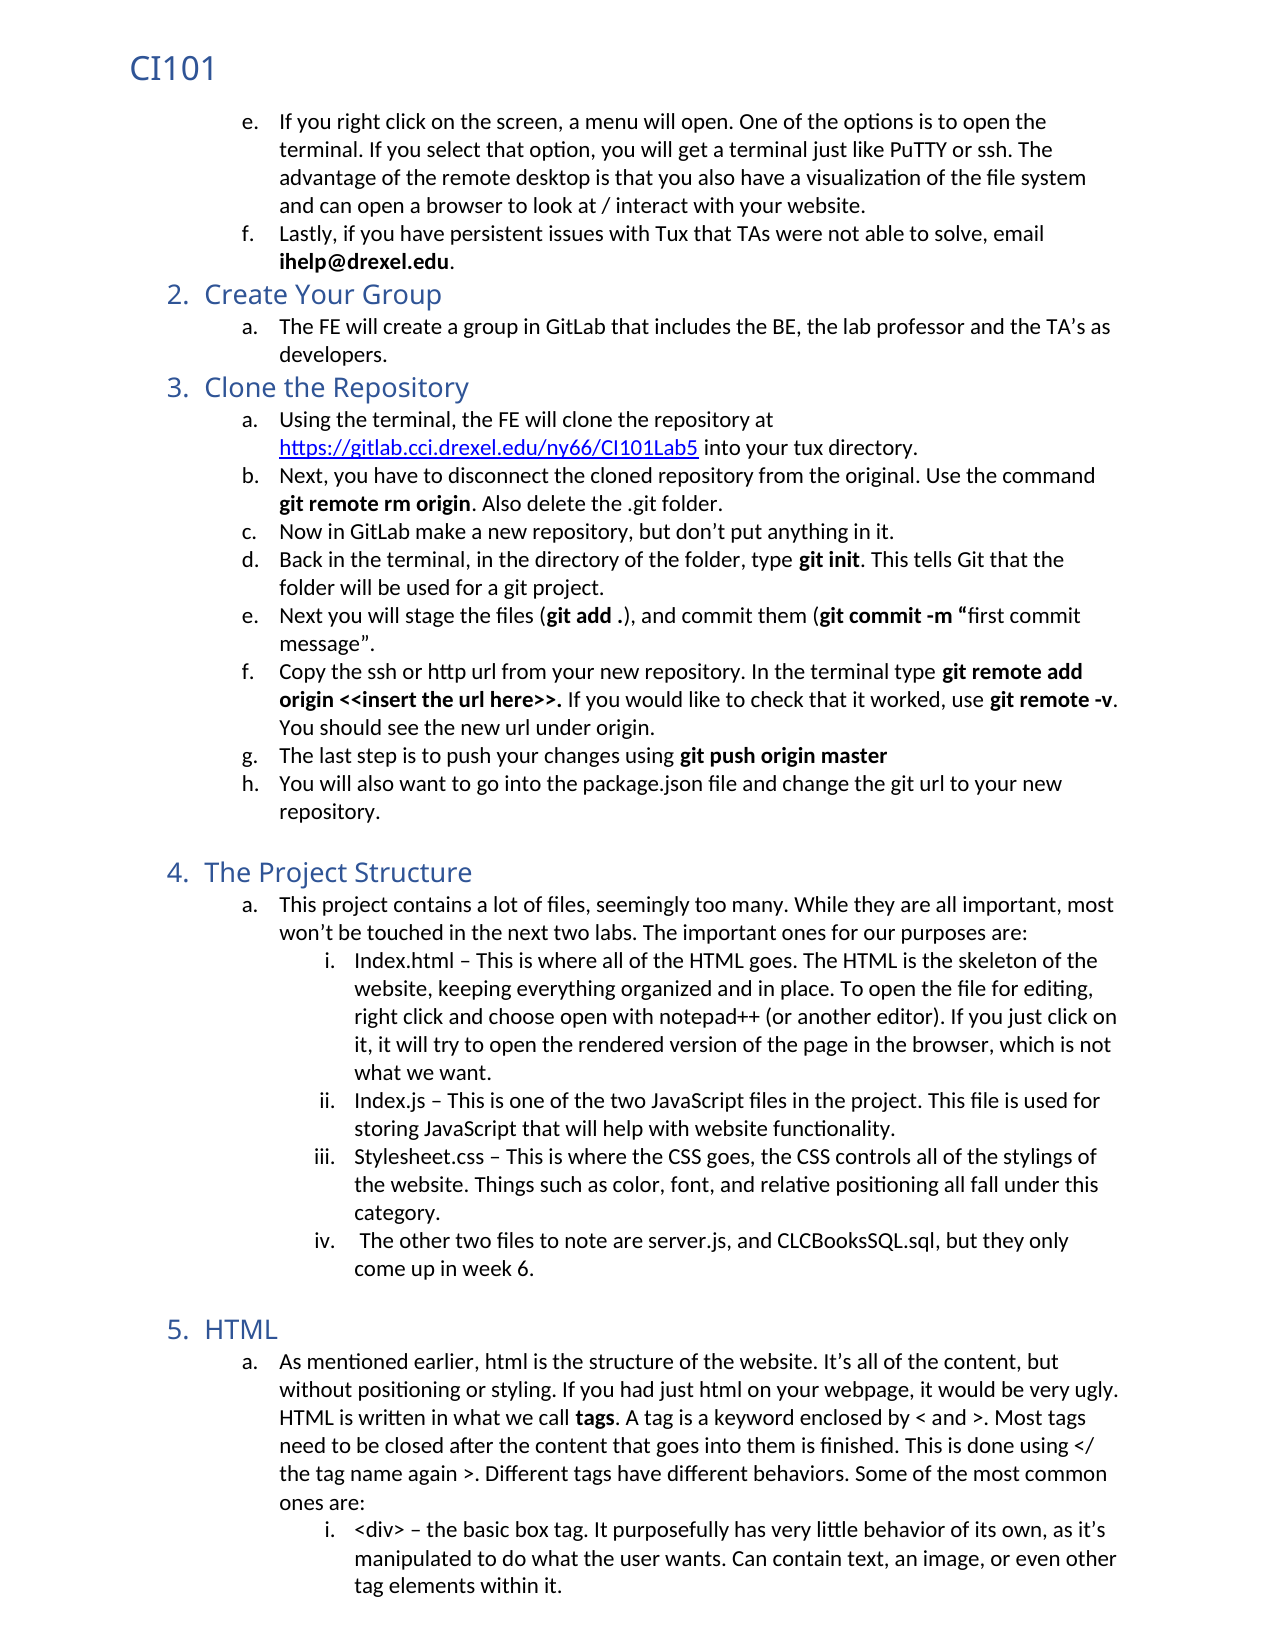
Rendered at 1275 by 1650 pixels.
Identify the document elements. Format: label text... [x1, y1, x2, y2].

list Using the terminal, the FE will clone the repository at https://gitlab.cci.drexel.edu/ny66/CI101Lab5 into your tux directory. [242, 405, 1125, 461]
list Lastly, if you have persistent issues with Tux that TAs were not able to solve, email ihelp@drexel.edu. [242, 219, 1125, 275]
list The Project Structure [167, 853, 1125, 890]
list Back in the terminal, in the directory of the folder, type git init. This tells Git that the folder will be used for a git project. [242, 545, 1125, 601]
list Index.js – This is one of the two JavaScript files in the project. This file is used for storing JavaScript that will help with website functionality. [335, 1086, 1125, 1142]
list The FE will create a group in GitLab that includes the BE, the lab professor and the TA’s as developers. [242, 312, 1125, 368]
list Stylesheet.css – This is where the CSS goes, the CSS controls all of the stylings of the website. Things such as color, font, and relative positioning all fall under this category. [335, 1142, 1125, 1227]
list Next you will stage the files (git add .), and commit them (git commit -m “first commit message”. [242, 601, 1125, 657]
list <div> – the basic box tag. It purposefully has very little behavior of its own, as it’s manipulated to do what the user wants. Can contain text, an image, or even other tag elements within it. [335, 1516, 1125, 1600]
list Create Your Group [167, 275, 1125, 312]
list Clone the Repository [167, 368, 1125, 405]
list Now in GitLab make a new repository, but don’t put anything in it. [242, 517, 1125, 545]
list The last step is to push your changes using git push origin master [242, 741, 1125, 769]
list HTML [167, 1311, 1125, 1347]
list As mentioned earlier, html is the structure of the website. It’s all of the content, but without positioning or styling. If you had just html on your webpage, it would be very ugly. HTML is written in what we call tags. A tag is a keyword enclosed by < and >. Most tags need to be closed after the content that goes into them is finished. This is done using </ the tag name again >. Different tags have different behaviors. Some of the most common ones are: [242, 1347, 1125, 1516]
list If you right click on the screen, a menu will open. One of the options is to open the terminal. If you select that option, you will get a terminal just like PuTTY or ssh. The advantage of the remote desktop is that you also have a visualization of the file system and can open a browser to look at / interact with your website. [242, 107, 1125, 219]
list The other two files to note are server.js, and CLCBooksSQL.sql, but they only come up in week 6. [335, 1227, 1125, 1283]
list Index.html – This is where all of the HTML goes. The HTML is the skeleton of the website, keeping everything organized and in place. To open the file for editing, right click and choose open with notepad++ (or another editor). If you just click on it, it will try to open the rendered version of the page in the browser, which is not what we want. [335, 946, 1125, 1086]
list Copy the ssh or http url from your new repository. In the terminal type git remote add origin <<insert the url here>>. If you would like to check that it worked, use git remote -v. You should see the new url under origin. [242, 657, 1125, 741]
list You will also want to go into the package.json file and change the git url to your new repository. [242, 769, 1125, 825]
list Next, you have to disconnect the cloned repository from the original. Use the command git remote rm origin. Also delete the .git folder. [242, 461, 1125, 517]
list This project contains a lot of files, seemingly too many. While they are all important, most won’t be touched in the next two labs. The important ones for our purposes are: [242, 890, 1125, 946]
